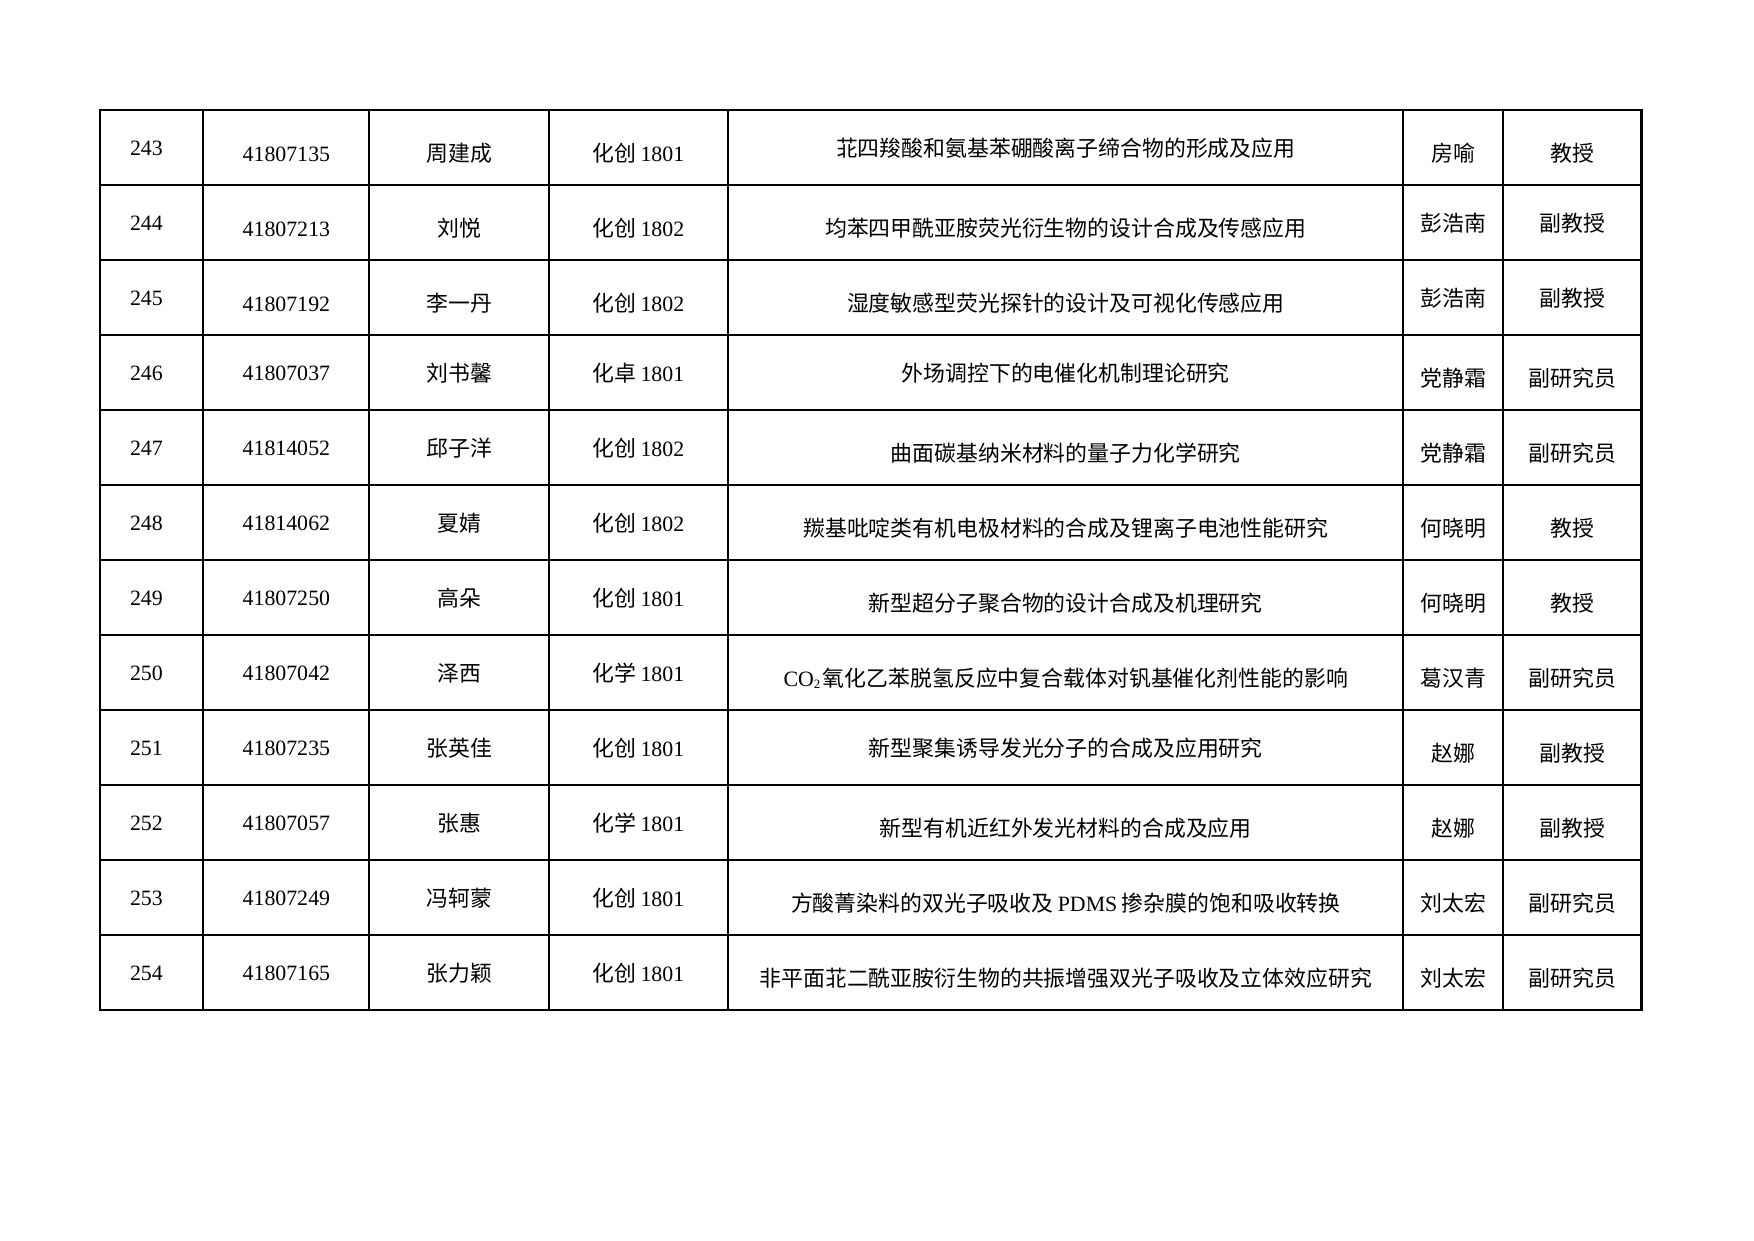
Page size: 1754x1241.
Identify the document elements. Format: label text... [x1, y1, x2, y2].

table_cell 党静霜 [1404, 336, 1502, 408]
table_cell 化创1802 [550, 261, 727, 333]
table_cell 副教授 [1504, 711, 1640, 783]
table_cell 湿度敏感型荧光探针的设计及可视化传感应用 [729, 261, 1402, 333]
table_cell [101, 261, 202, 333]
table_cell [101, 786, 202, 858]
table_cell 刘太宏 [1404, 861, 1502, 933]
table_cell 副教授 [1504, 186, 1640, 258]
table_cell CO2氧化乙苯脱氢反应中复合载体对钒基催化剂性能的影响 [729, 636, 1402, 708]
table_cell 泽西 [370, 636, 548, 708]
table_cell 赵娜 [1404, 786, 1502, 858]
table_cell 李一丹 [370, 261, 548, 333]
table_cell 化创1801 [550, 111, 727, 183]
table_cell 曲面碳基纳米材料的量子力化学研究 [729, 411, 1402, 483]
table_cell 41807235 [204, 711, 368, 783]
table_cell [101, 336, 202, 408]
table_cell 张惠 [370, 786, 548, 858]
table_cell [101, 636, 202, 708]
table_cell 41807250 [204, 561, 368, 633]
table_cell 刘太宏 [1404, 936, 1502, 1008]
table_cell [101, 486, 202, 558]
table_cell 何晓明 [1404, 561, 1502, 633]
table_cell 房喻 [1404, 111, 1502, 183]
table_cell [101, 561, 202, 633]
table_cell 教授 [1504, 561, 1640, 633]
table_cell 新型聚集诱导发光分子的合成及应用研究 [729, 711, 1402, 783]
table_cell 教授 [1504, 111, 1640, 183]
table_cell 化创1801 [550, 711, 727, 783]
table_cell 高朵 [370, 561, 548, 633]
table_cell 化创1802 [550, 486, 727, 558]
table_cell 张力颖 [370, 936, 548, 1008]
table_cell 41814052 [204, 411, 368, 483]
table_cell 均苯四甲酰亚胺荧光衍生物的设计合成及传感应用 [729, 186, 1402, 258]
table_cell 化学1801 [550, 636, 727, 708]
table_cell [101, 936, 202, 1008]
table_cell 副研究员 [1504, 936, 1640, 1008]
table_cell 副研究员 [1504, 861, 1640, 933]
table_cell 41807165 [204, 936, 368, 1008]
table_cell 葛汉青 [1404, 636, 1502, 708]
table_cell 外场调控下的电催化机制理论研究 [729, 336, 1402, 408]
table_cell 新型有机近红外发光材料的合成及应用 [729, 786, 1402, 858]
table_cell 党静霜 [1404, 411, 1502, 483]
table_cell 副研究员 [1504, 636, 1640, 708]
table_cell 邱子洋 [370, 411, 548, 483]
table_cell 41814062 [204, 486, 368, 558]
table_cell 副研究员 [1504, 336, 1640, 408]
table_cell 何晓明 [1404, 486, 1502, 558]
table_cell 赵娜 [1404, 711, 1502, 783]
table_cell 化创1801 [550, 861, 727, 933]
table_cell 化创1802 [550, 411, 727, 483]
table_cell 副教授 [1504, 786, 1640, 858]
table_cell [101, 111, 202, 183]
table_cell 方酸菁染料的双光子吸收及PDMS掺杂膜的饱和吸收转换 [729, 861, 1402, 933]
table_cell 刘书馨 [370, 336, 548, 408]
table_cell 夏婧 [370, 486, 548, 558]
table_cell 羰基吡啶类有机电极材料的合成及锂离子电池性能研究 [729, 486, 1402, 558]
table_cell 新型超分子聚合物的设计合成及机理研究 [729, 561, 1402, 633]
table_cell 化创1802 [550, 186, 727, 258]
table_cell 化卓1801 [550, 336, 727, 408]
table_cell 41807249 [204, 861, 368, 933]
table_cell 41807135 [204, 111, 368, 183]
table_cell [101, 711, 202, 783]
table_cell 化创1801 [550, 561, 727, 633]
table_cell 非平面苝二酰亚胺衍生物的共振增强双光子吸收及立体效应研究 [729, 936, 1402, 1008]
table_cell [101, 186, 202, 258]
table_cell [101, 861, 202, 933]
table_cell 彭浩南 [1404, 261, 1502, 333]
table_cell 教授 [1504, 486, 1640, 558]
table_cell 41807042 [204, 636, 368, 708]
table_cell 41807037 [204, 336, 368, 408]
table_cell 苝四羧酸和氨基苯硼酸离子缔合物的形成及应用 [729, 111, 1402, 183]
table_cell [101, 411, 202, 483]
table_cell 刘悦 [370, 186, 548, 258]
table_cell 副教授 [1504, 261, 1640, 333]
table_cell 化创1801 [550, 936, 727, 1008]
table_cell 周建成 [370, 111, 548, 183]
table_cell 41807213 [204, 186, 368, 258]
table_cell 张英佳 [370, 711, 548, 783]
table_cell 彭浩南 [1404, 186, 1502, 258]
table_cell 副研究员 [1504, 411, 1640, 483]
table_cell 化学1801 [550, 786, 727, 858]
table_cell 41807192 [204, 261, 368, 333]
table_cell 冯轲蒙 [370, 861, 548, 933]
table_cell 41807057 [204, 786, 368, 858]
